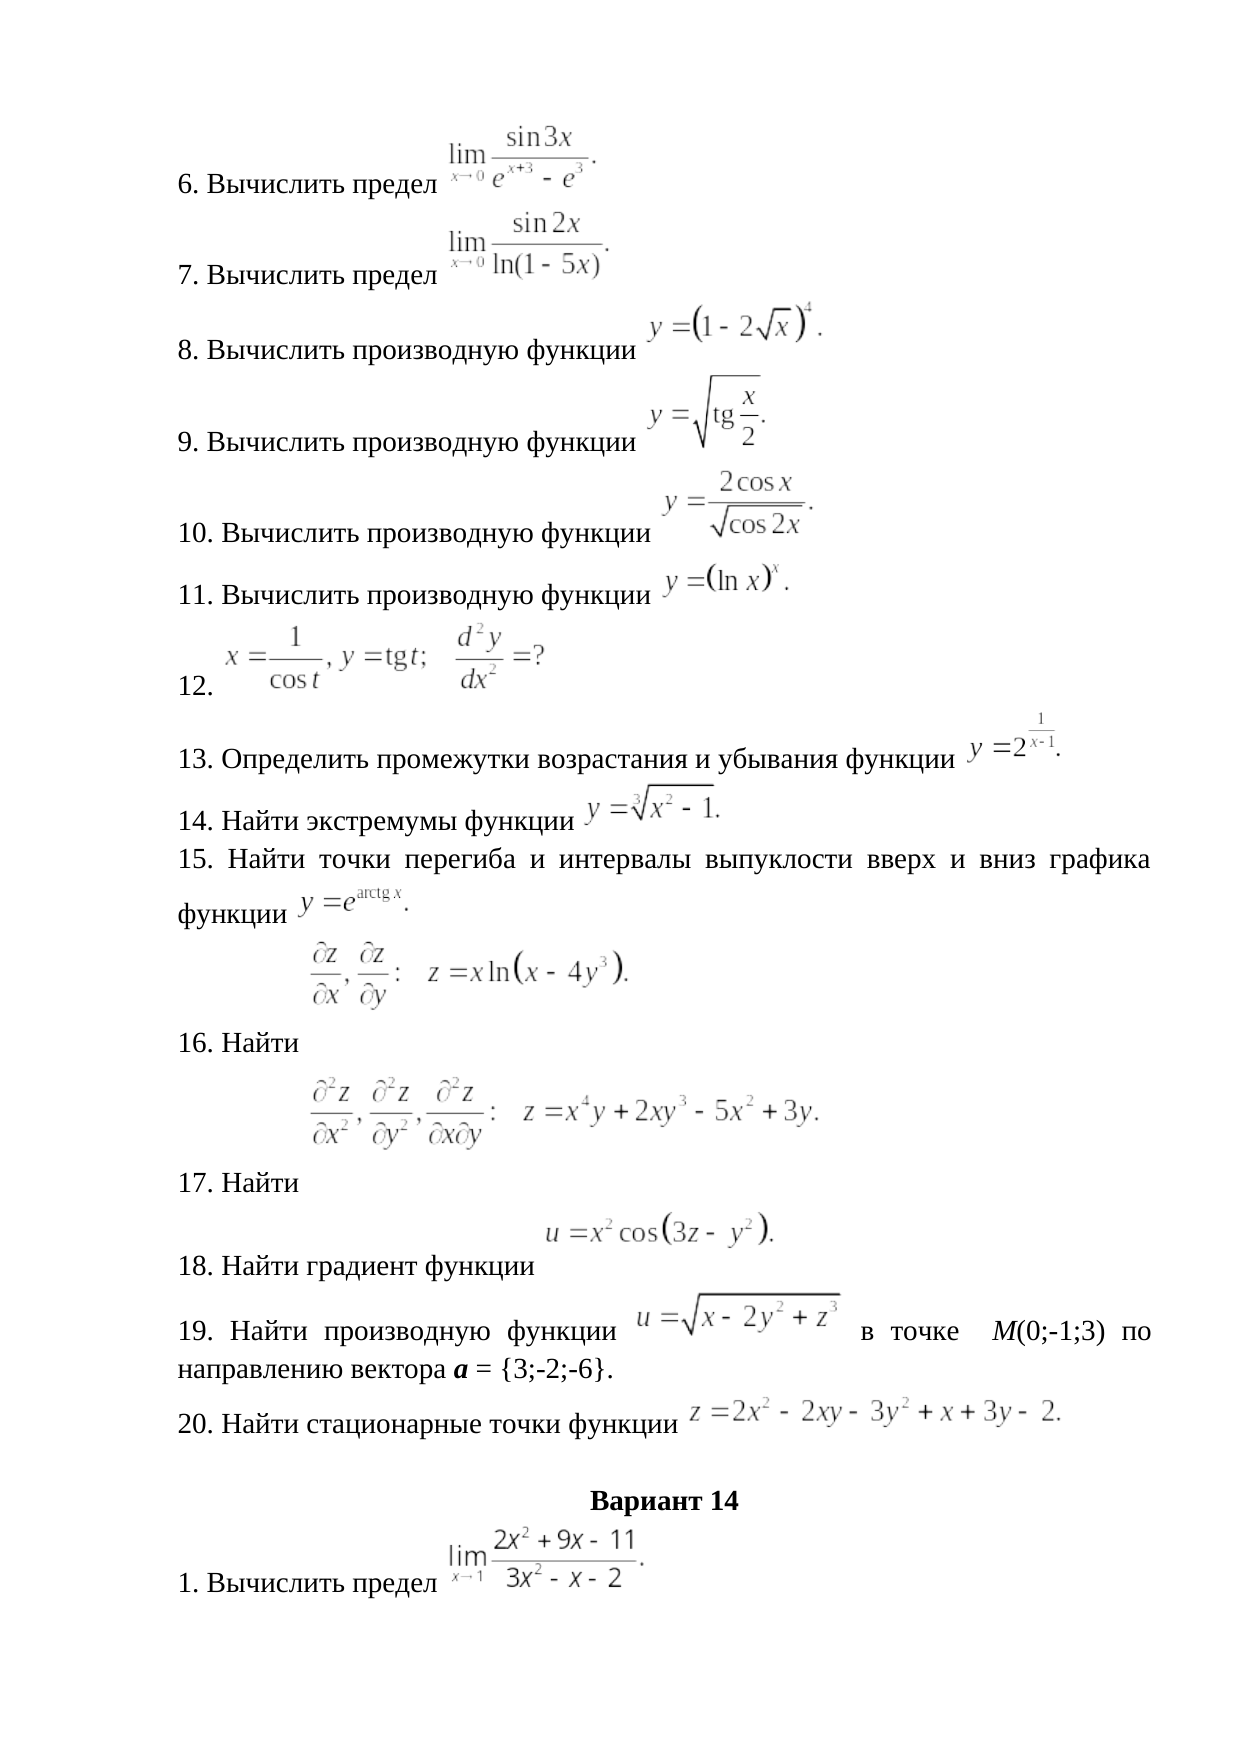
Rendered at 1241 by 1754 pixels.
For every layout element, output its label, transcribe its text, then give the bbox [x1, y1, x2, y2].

text Вариант 14 [177, 1483, 1152, 1517]
text 12. [177, 615, 1152, 701]
text 13. Определить промежутки возрастания и убывания функции [177, 706, 1152, 775]
text 1. Вычислить предел [177, 1522, 1152, 1599]
text 18. Найти градиент функции [177, 1209, 1152, 1281]
text 9. Вычислить производную функции [177, 371, 1152, 458]
text 7. Вычислить предел [177, 204, 1152, 290]
text 14. Найти экстремумы функции [177, 780, 1152, 836]
text 19. Найти производную функции в точке М(0;-1;3) по направлению вектора а = {3;-2;-6}. [177, 1289, 1152, 1385]
text 16. Найти [177, 935, 1152, 1059]
text 15. Найти точки перегиба и интервалы выпуклости вверх и вниз графика функции [177, 841, 1152, 930]
text 17. Найти [177, 1070, 1152, 1198]
text 11. Вычислить производную функции [177, 554, 1152, 610]
text 6. Вычислить предел [177, 118, 1152, 199]
text 20. Найти стационарные точки функции [177, 1390, 1152, 1440]
text 8. Вычислить производную функции [177, 295, 1152, 366]
text 10. Вычислить производную функции [177, 463, 1152, 549]
